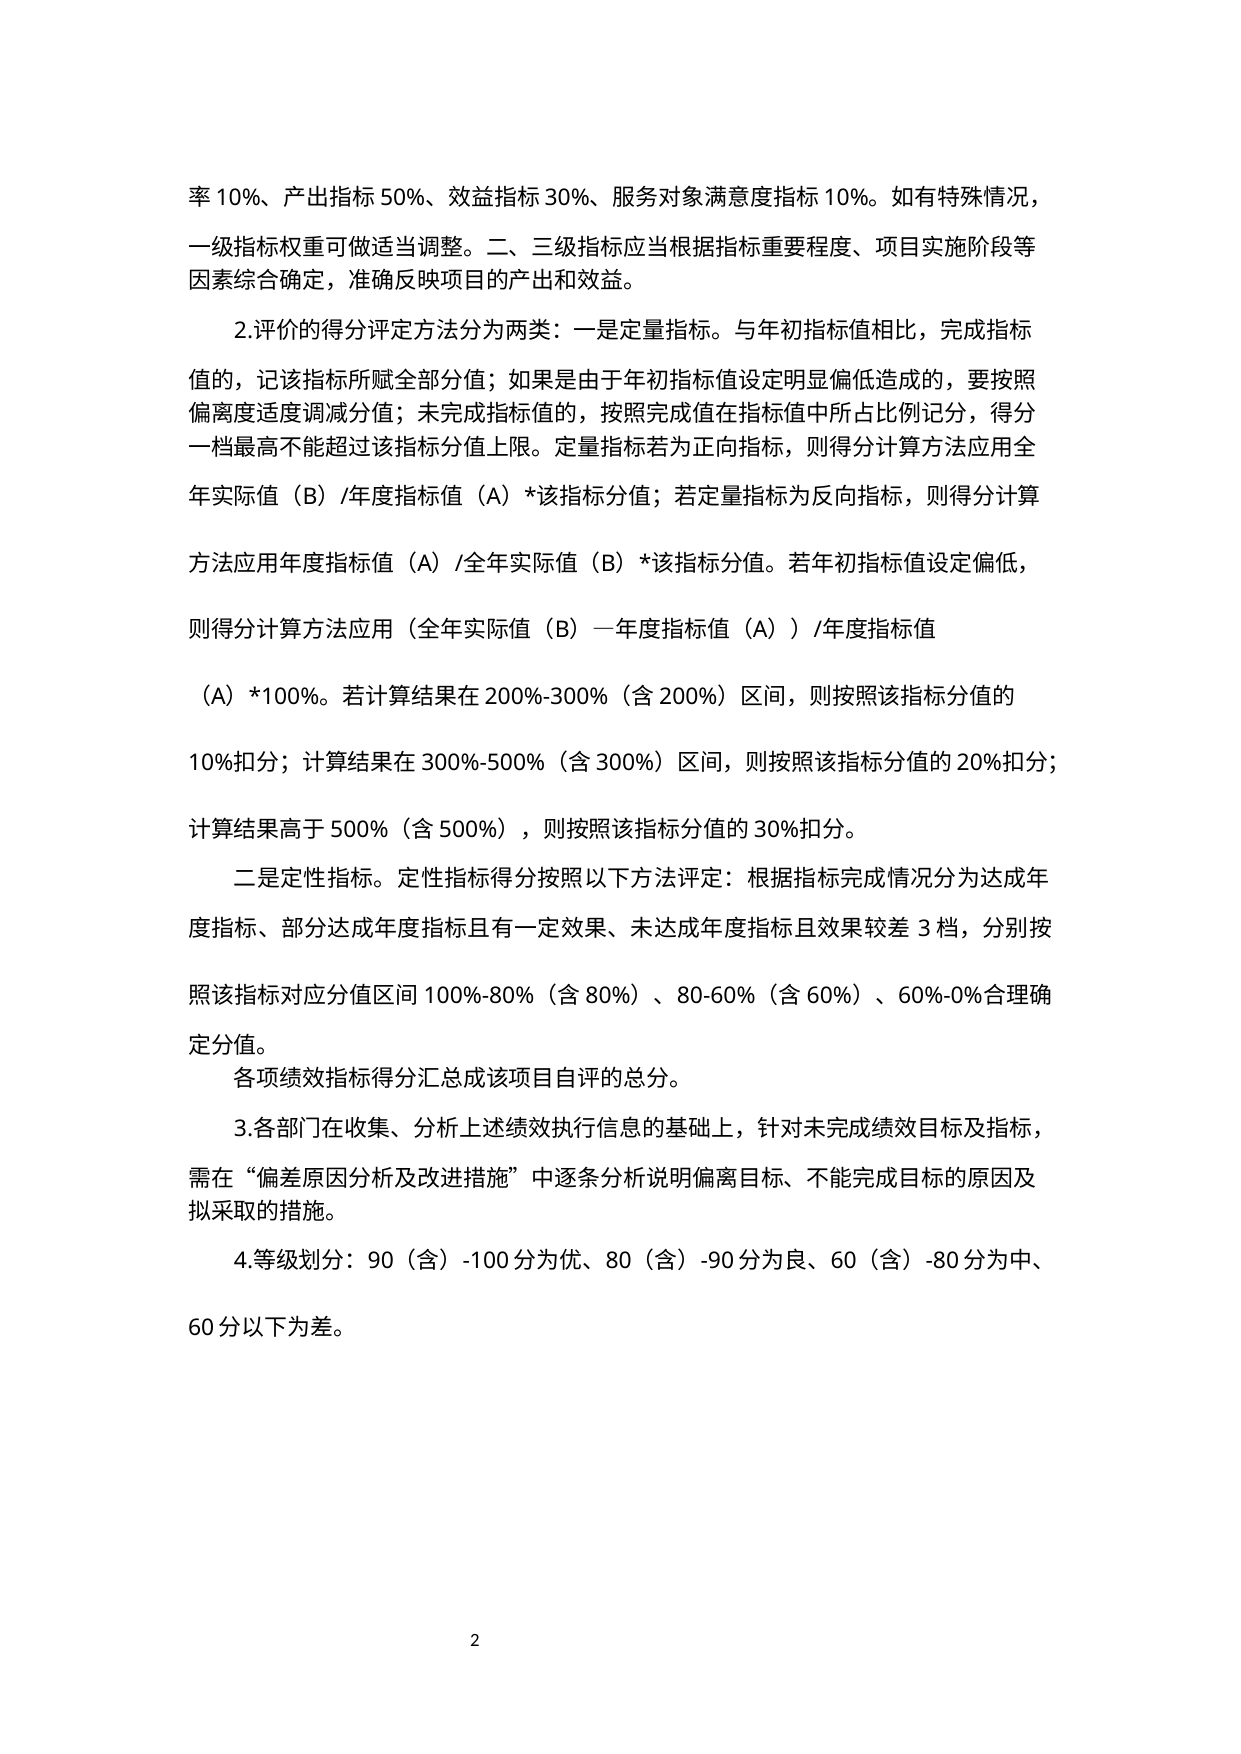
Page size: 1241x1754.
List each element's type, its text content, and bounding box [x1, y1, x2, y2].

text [188, 162, 1052, 295]
text 二是定性指标。定性指标得分按照以下方法评定：根据指标完成情况分为达成年度指标、部分达成年度指标且有一定效果、未达成年度指标且效果较差3档，分别按照该指标对应分值区间100%-80%（含80%）、80-60%（含60%）、60%-0%合理确定分值。 [188, 860, 1052, 1060]
list 4.等级划分：90（含）-100分为优、80（含）-90分为良、60（含）-80分为中、60分以下为差。 [188, 1226, 1052, 1359]
text 各项绩效指标得分汇总成该项目自评的总分。 [188, 1060, 1052, 1093]
list 2.评价的得分评定方法分为两类：一是定量指标。与年初指标值相比，完成指标值的，记该指标所赋全部分值；如果是由于年初指标值设定明显偏低造成的，要按照偏离度适度调减分值；未完成指标值的，按照完成值在指标值中所占比例记分，得分一档最高不能超过该指标分值上限。定量指标若为正向指标，则得分计算方法应用全年实际值（B）/年度指标值（A）*该指标分值；若定量指标为反向指标，则得分计算方法应用年度指标值（A）/全年实际值（B）*该指标分值。若年初指标值设定偏低，则得分计算方法应用（全年实际值（B）—年度指标值（A））/年度指标值（A）*100%。若计算结果在200%-300%（含200%）区间，则按照该指标分值的10%扣分；计算结果在300%-500%（含300%）区间，则按照该指标分值的20%扣分；计算结果高于500%（含500%），则按照该指标分值的30%扣分。 [188, 295, 1052, 860]
list 3.各部门在收集、分析上述绩效执行信息的基础上，针对未完成绩效目标及指标，需在“偏差原因分析及改进措施”中逐条分析说明偏离目标、不能完成目标的原因及拟采取的措施。 [188, 1093, 1052, 1226]
